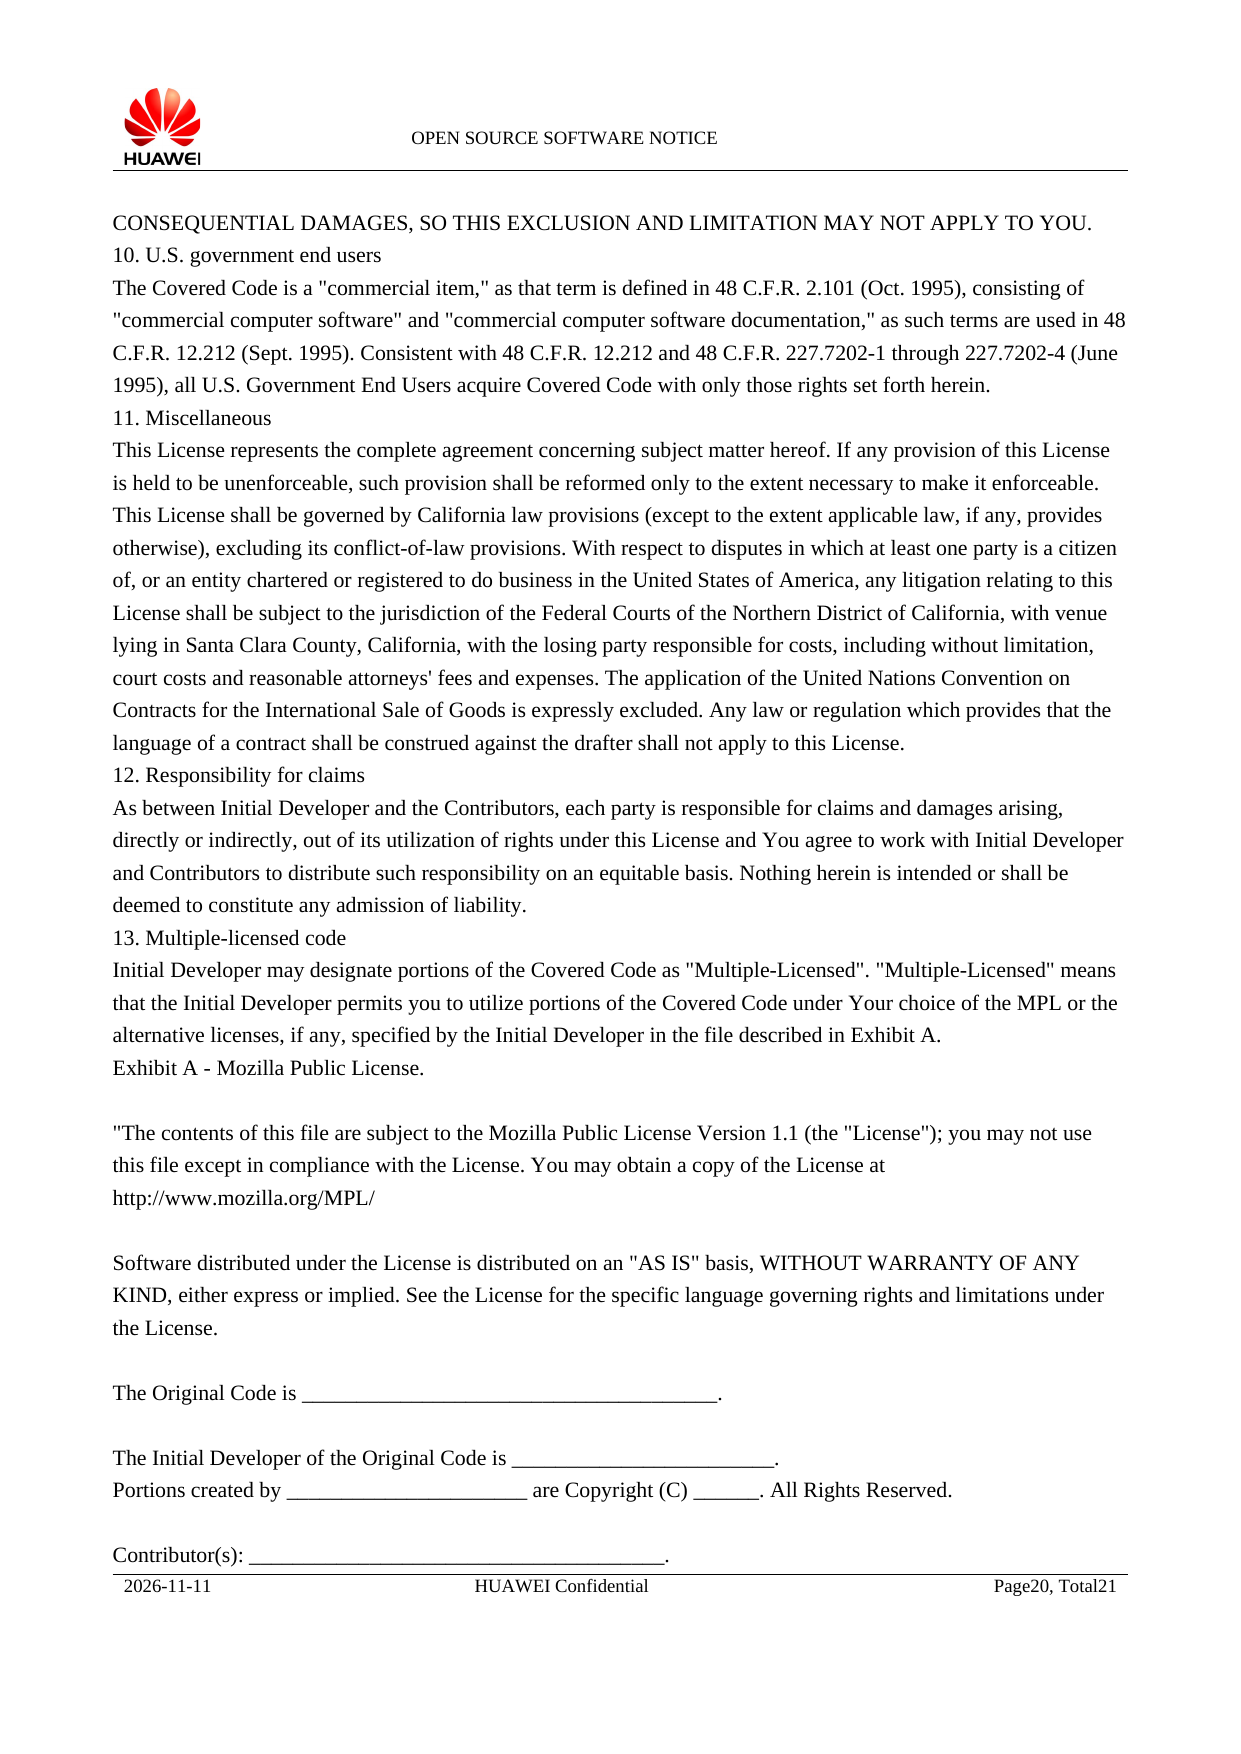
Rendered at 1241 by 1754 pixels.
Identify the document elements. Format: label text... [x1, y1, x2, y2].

picture [124, 88, 201, 165]
